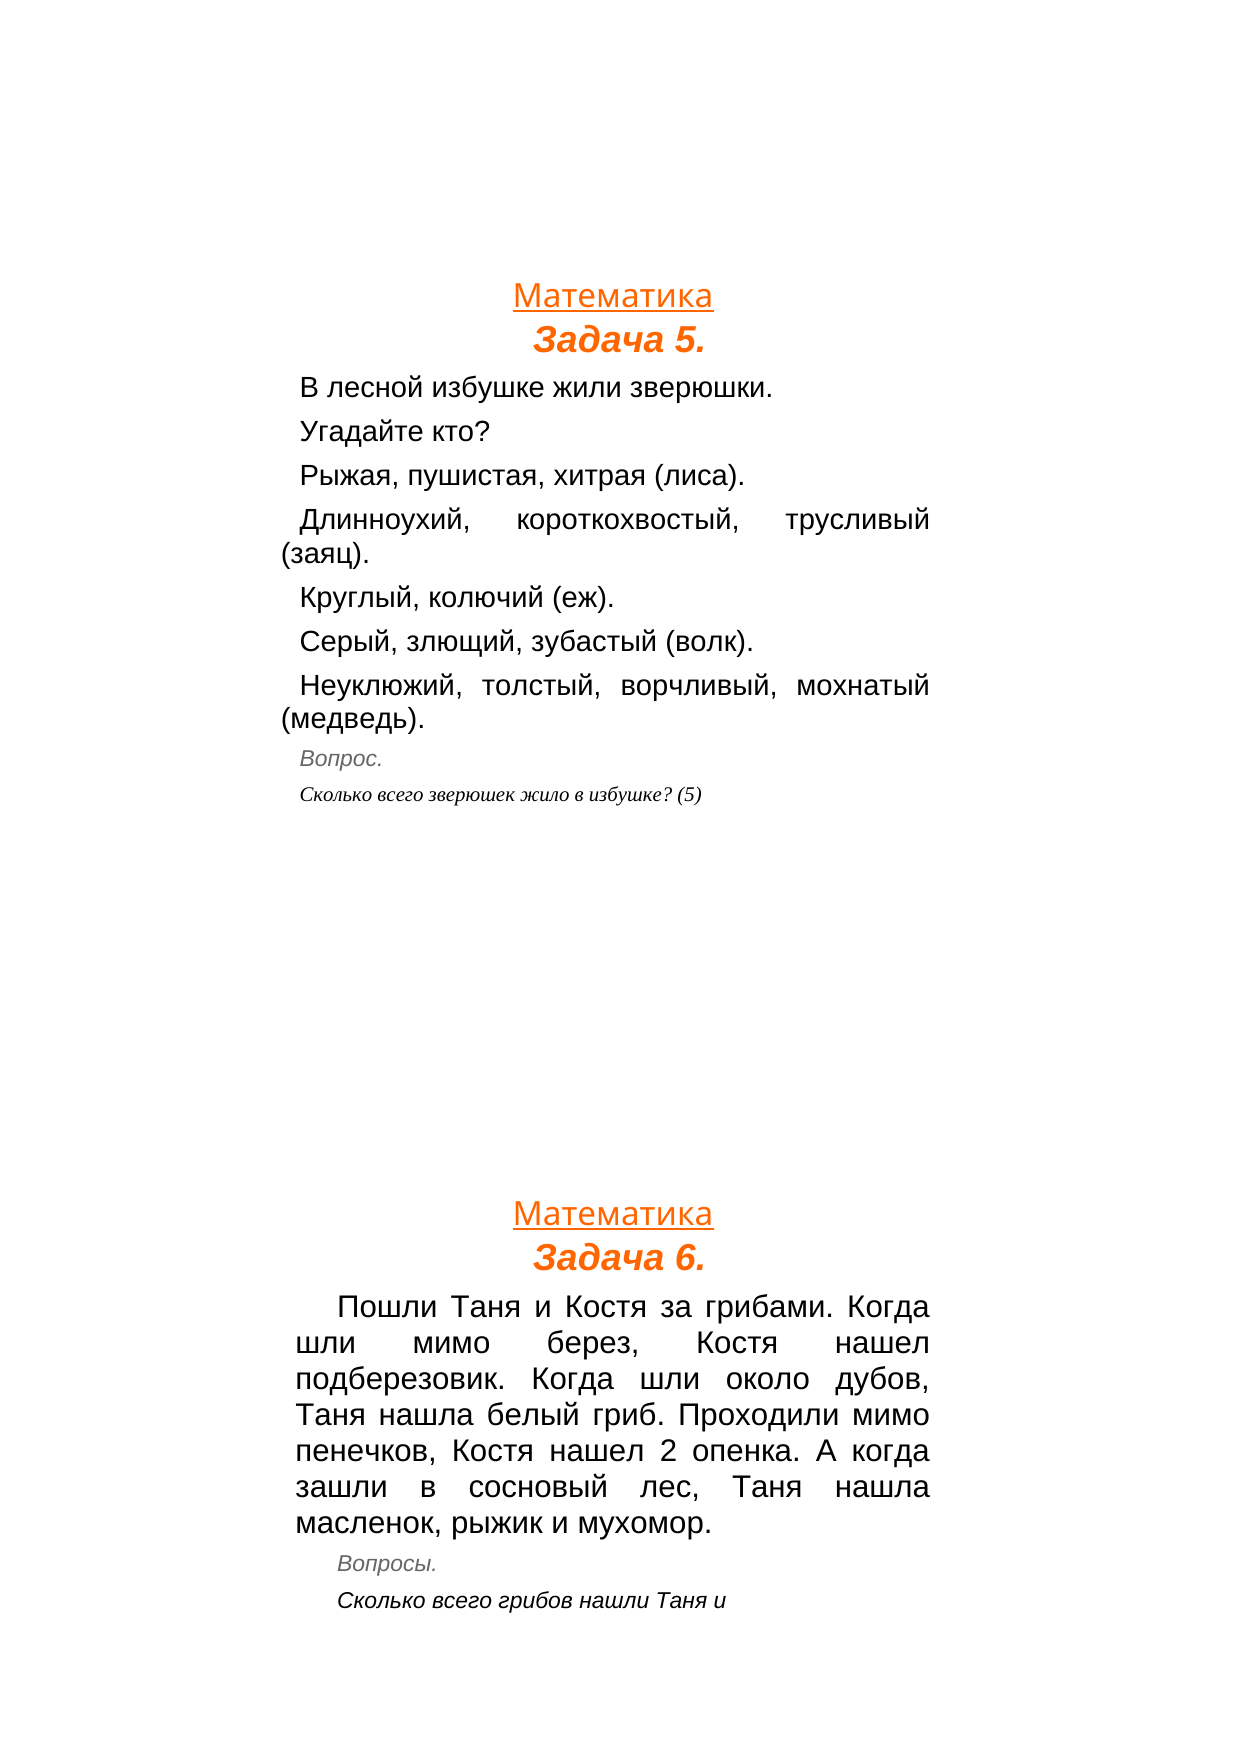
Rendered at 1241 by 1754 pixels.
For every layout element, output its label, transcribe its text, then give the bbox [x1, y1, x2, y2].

subtitle Математика [281, 271, 945, 317]
text Пошли Таня и Костя за грибами. Когда шли мимо берез, Костя нашел подберезовик. Когда шли около дубов, Таня нашла белый гриб. Проходили мимо пенечков, Костя нашел 2 опенка. А когда зашли в сосновый лес, Таня нашла масленок, рыжик и мухомор. [295, 1288, 930, 1540]
text Вопросы. [295, 1550, 930, 1577]
subtitle Задача 5. [281, 317, 958, 360]
text Длинноухий, короткохвостый, трусливый (заяц). [281, 502, 930, 569]
subtitle Математика [281, 1189, 945, 1235]
text Сколько всего грибов нашли Таня и [295, 1587, 930, 1613]
text Круглый, колючий (еж). [281, 580, 930, 613]
subtitle Задача 6. [281, 1235, 958, 1278]
text Рыжая, пушистая, хитрая (лиса). [281, 458, 930, 492]
text Сколько всего зверюшек жило в избушке? (5) [281, 782, 958, 806]
text В лесной избушке жили зверюшки. [281, 370, 930, 404]
text Неуклюжий, толстый, ворчливый, мохнатый (медведь). [281, 668, 930, 735]
text Серый, злющий, зубастый (волк). [281, 624, 930, 657]
text Вопрос. [281, 745, 930, 772]
text Угадайте кто? [281, 414, 930, 448]
